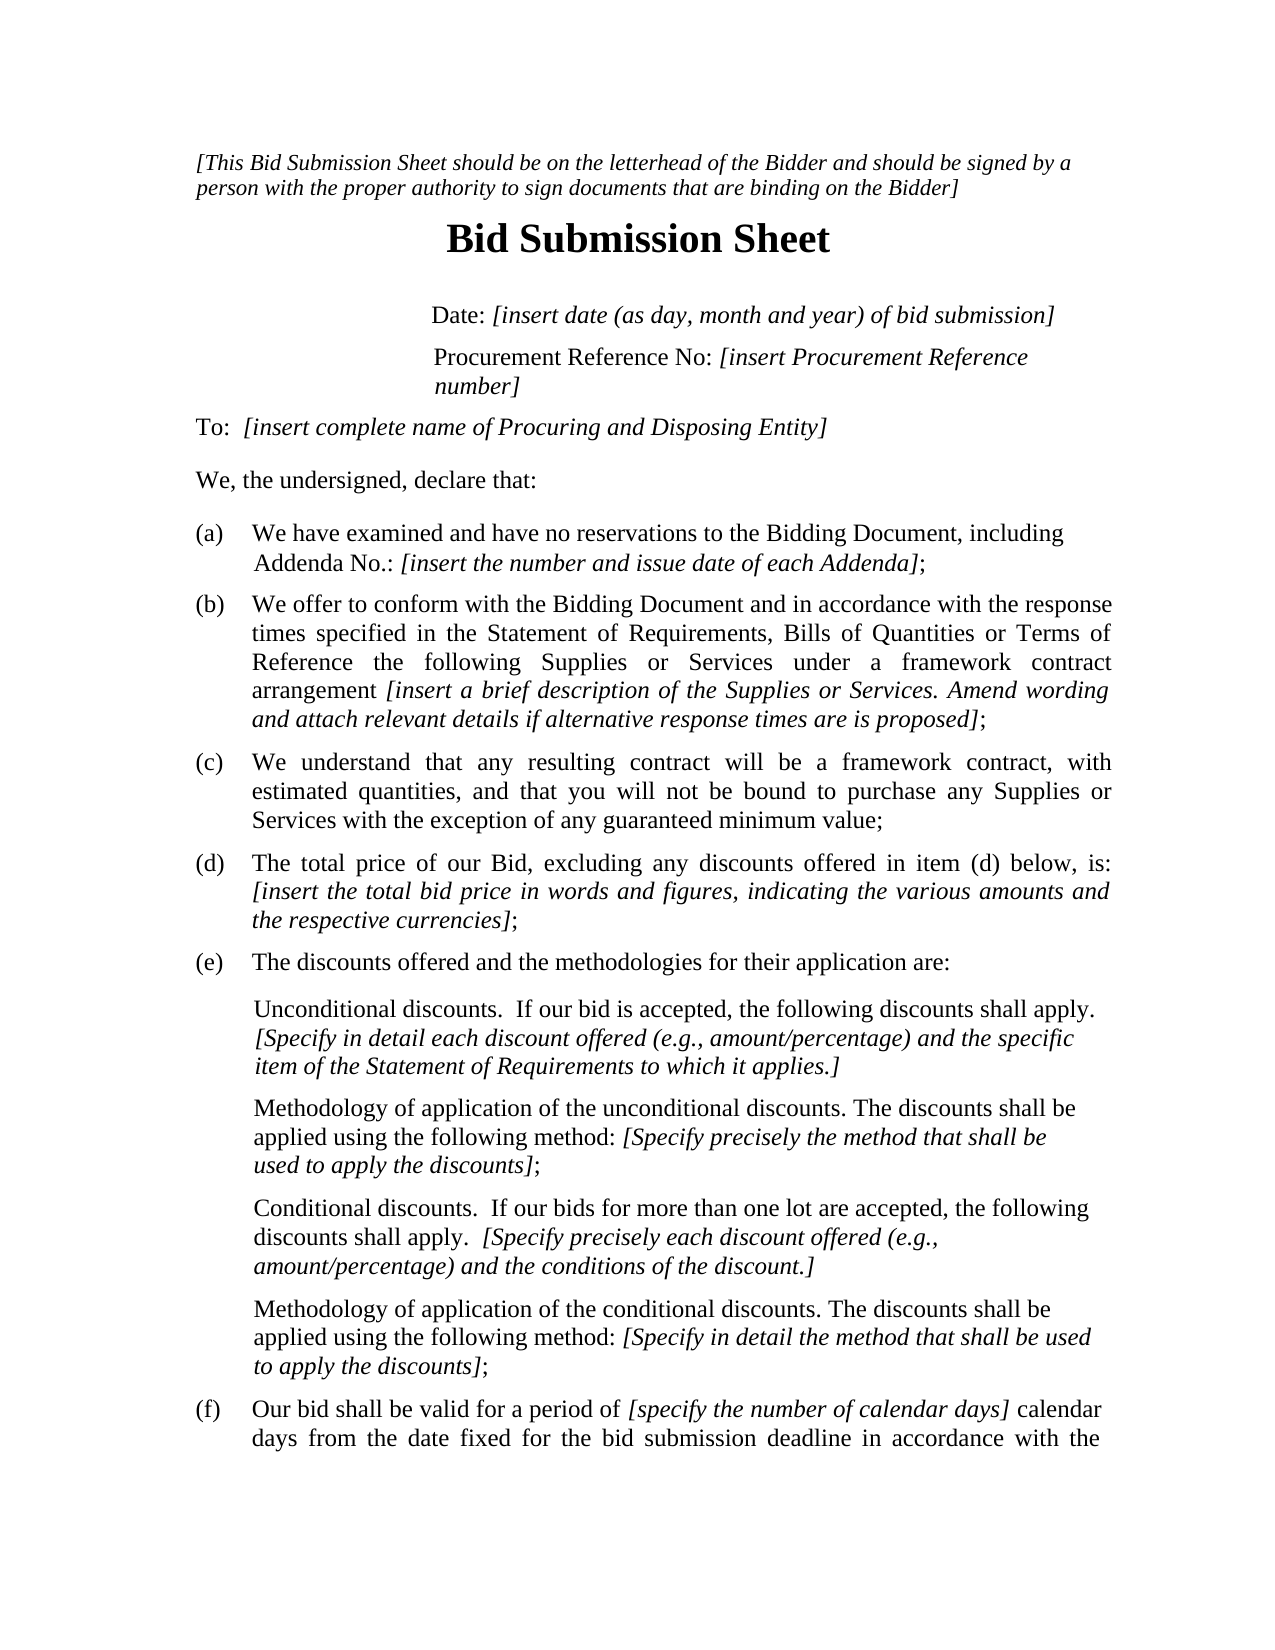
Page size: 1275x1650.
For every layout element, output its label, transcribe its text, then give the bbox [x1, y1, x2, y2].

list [195, 1394, 1102, 1452]
text To: [insert complete name of Procuring and Disposing Entity] [195, 412, 869, 441]
text Methodology of application of the unconditional discounts. The discounts shall be applied using the following method: [Specify precisely the method that shall be used to apply the discounts]; [253, 1093, 1089, 1179]
text Conditional discounts. If our bids for more than one lot are accepted, the following discounts shall apply. [Specify precisely each discount offered (e.g., amount/percentage) and the conditions of the discount.] [253, 1193, 1116, 1279]
list The total price of our Bid, excluding any discounts offered in item (d) below, is: [insert the total bid price in words and figures, indicating the various amounts and the respective currencies]; [195, 848, 1113, 934]
text We, the undersigned, declare that: [195, 465, 869, 494]
text [This Bid Submission Sheet should be on the letterhead of the Bidder and should be signed by a person with the proper authority to sign documents that are binding on the Bidder] [195, 150, 1127, 200]
list We offer to conform with the Bidding Document and in accordance with the response times specified in the Statement of Requirements, Bills of Quantities or Terms of Reference the following Supplies or Services under a framework contract arrangement [insert a brief description of the Supplies or Services. Amend wording and attach relevant details if alternative response times are is proposed]; [195, 589, 1113, 733]
text Bid Submission Sheet [150, 214, 1127, 262]
text Procurement Reference No: [insert Procurement Reference number] [433, 342, 1110, 399]
list We have examined and have no reservations to the Bidding Document, including [195, 518, 1113, 547]
text Date: [insert date (as day, month and year) of bid submission] [150, 300, 1055, 329]
list We understand that any resulting contract will be a framework contract, with estimated quantities, and that you will not be bound to purchase any Supplies or Services with the exception of any guaranteed minimum value; [195, 747, 1113, 833]
text Methodology of application of the conditional discounts. The discounts shall be applied using the following method: [Specify in detail the method that shall be used to apply the discounts]; [253, 1294, 1107, 1380]
text Unconditional discounts. If our bid is accepted, the following discounts shall apply. [Specify in detail each discount offered (e.g., amount/percentage) and the specific item of the Statement of Requirements to which it applies.] [253, 994, 1097, 1080]
list The discounts offered and the methodologies for their application are: [195, 947, 1113, 976]
text Addenda No.: [insert the number and issue date of each Addenda]; [253, 548, 1125, 577]
